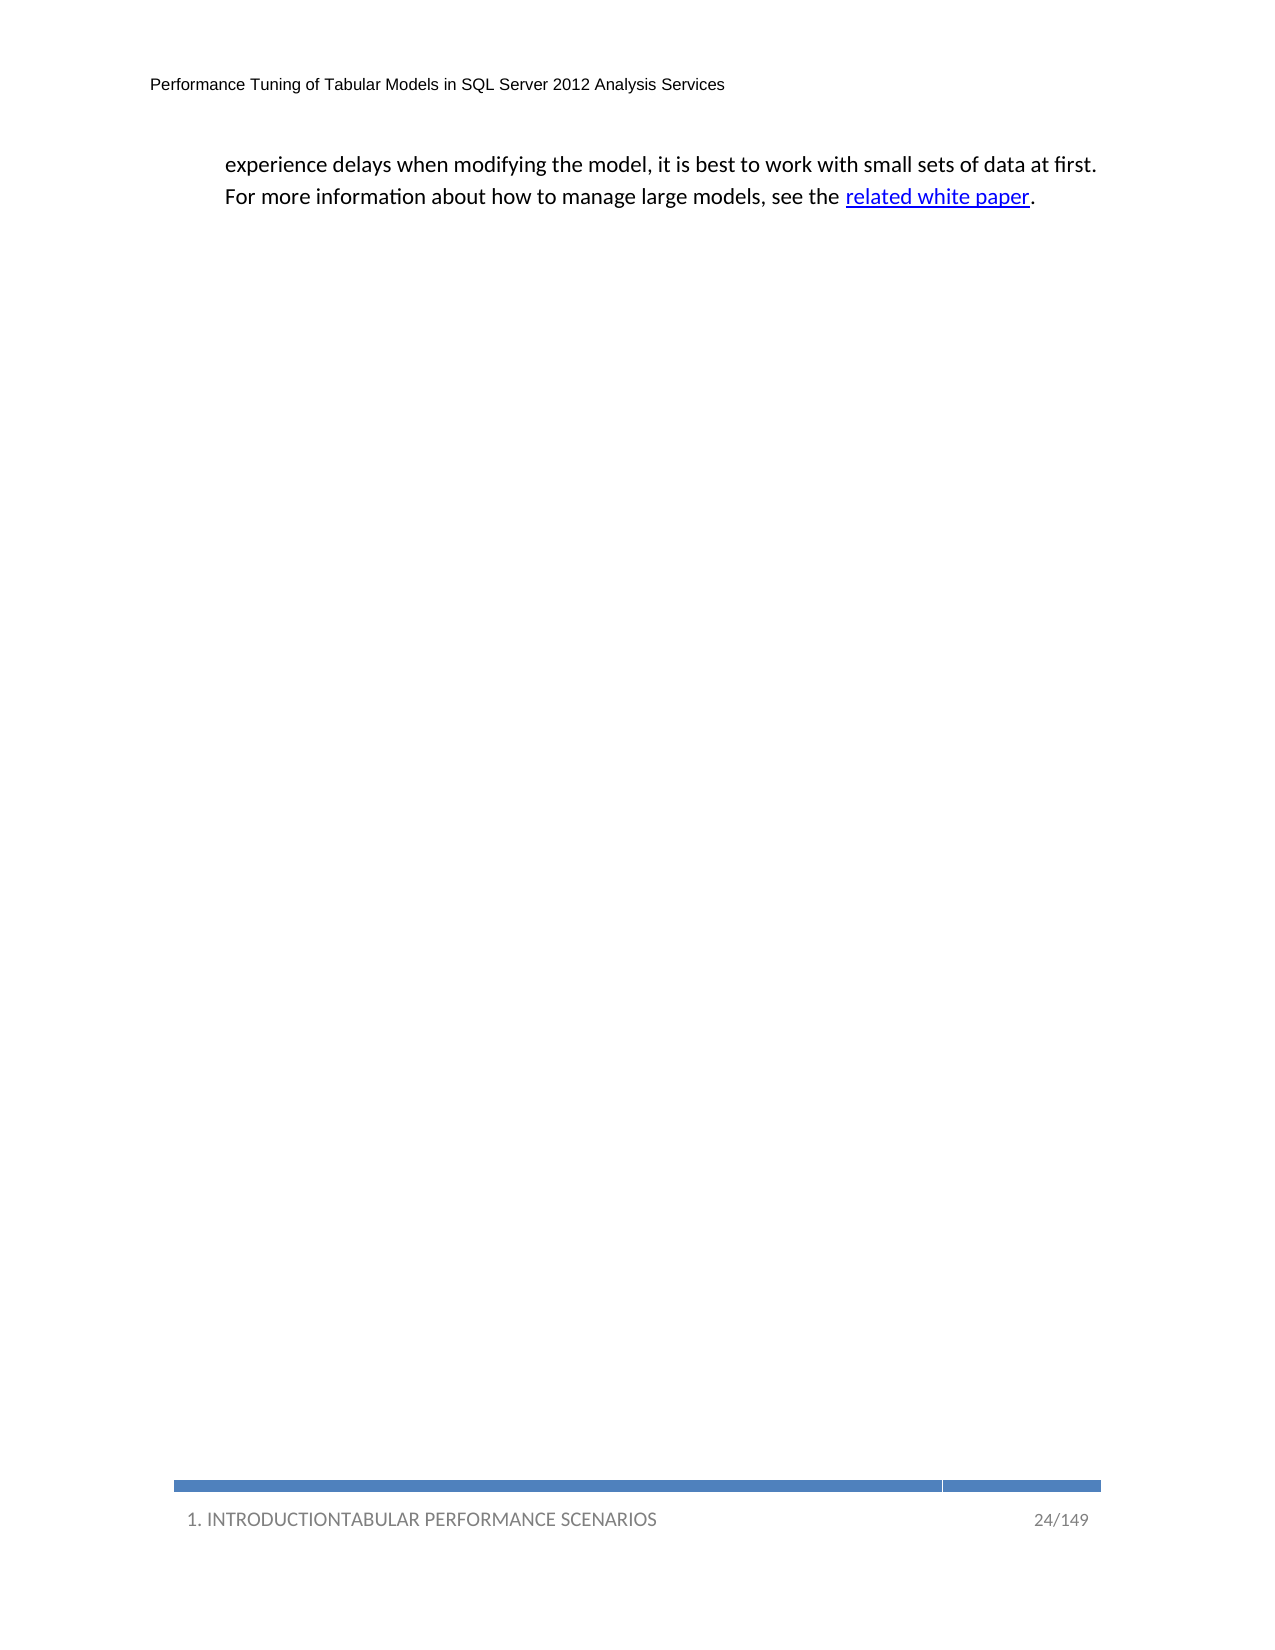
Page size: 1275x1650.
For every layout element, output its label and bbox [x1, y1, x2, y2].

list [187, 150, 1125, 210]
